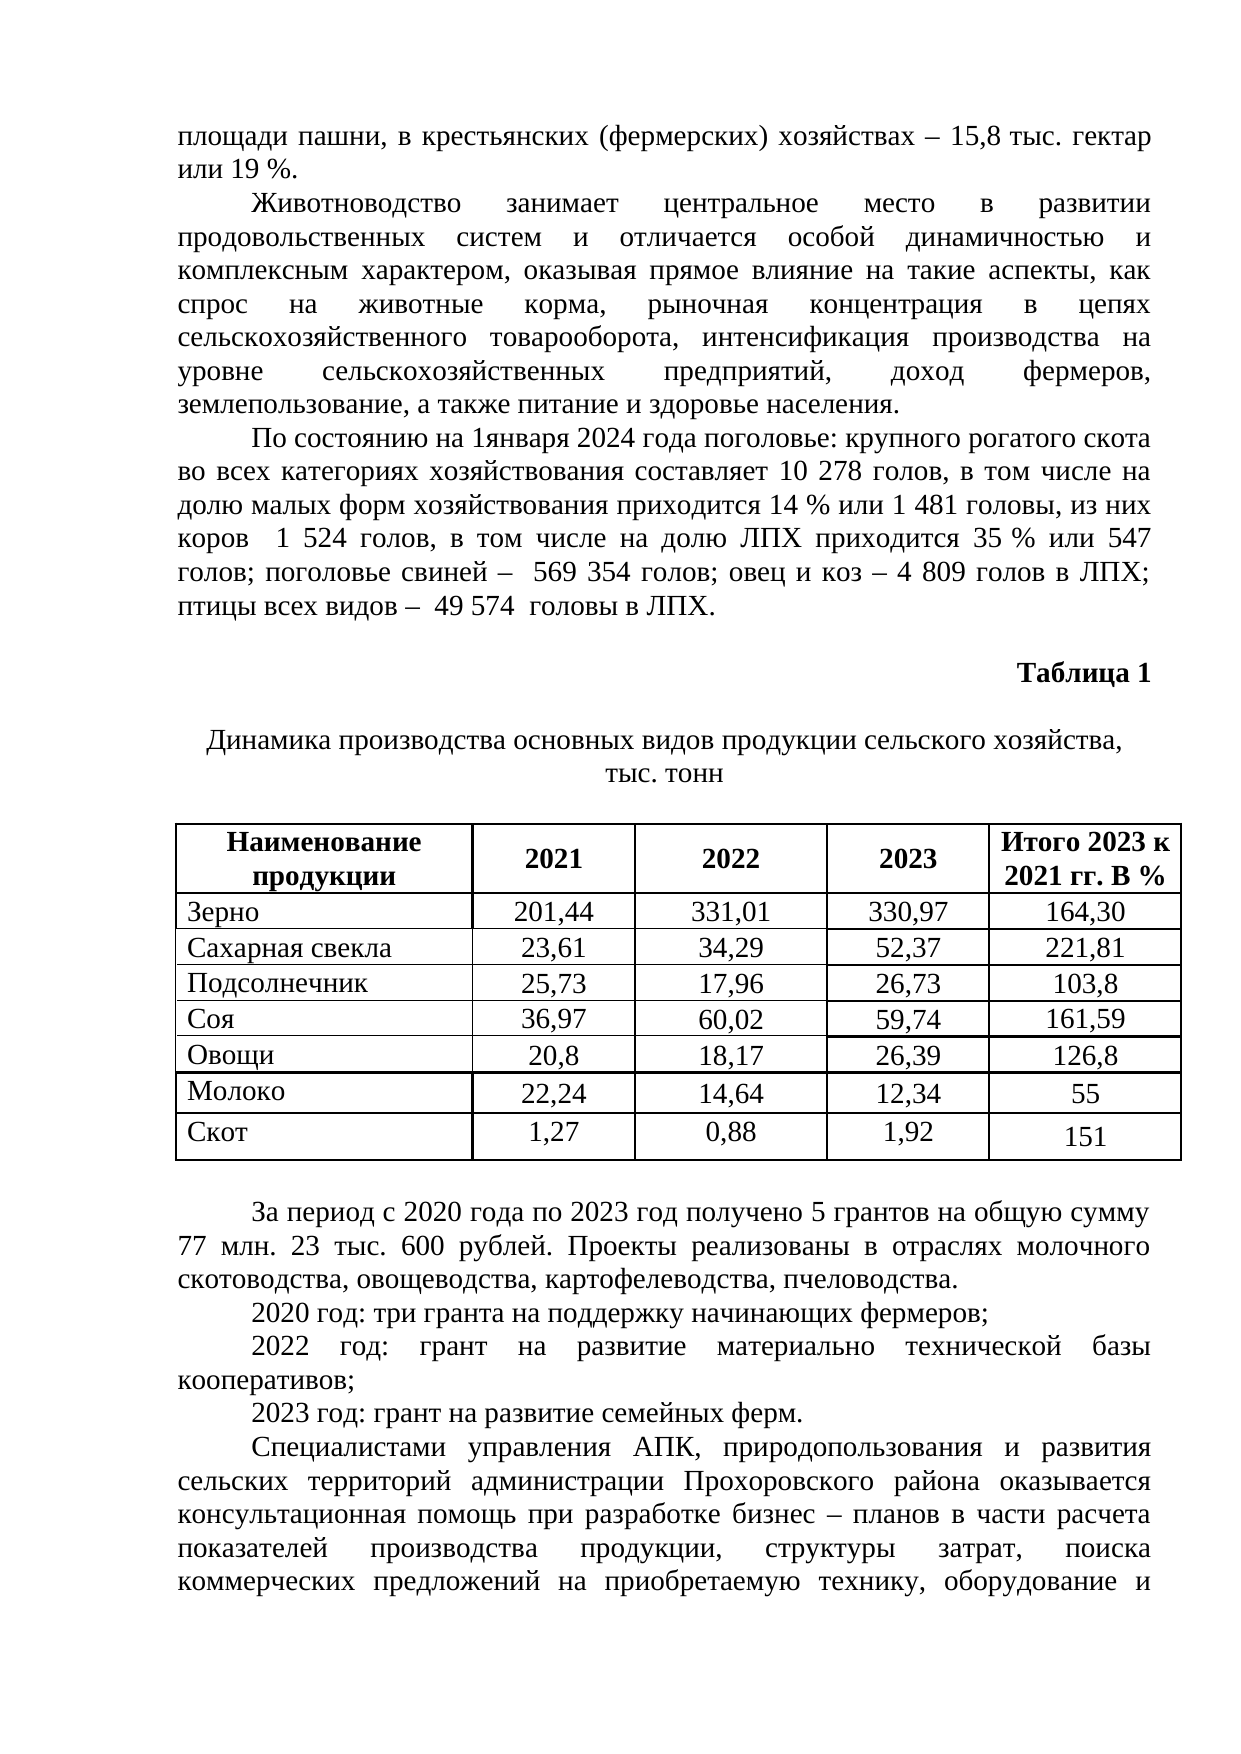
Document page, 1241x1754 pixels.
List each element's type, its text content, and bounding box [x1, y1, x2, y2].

table_cell 1,92 [828, 1114, 988, 1159]
table_cell 330,97 [828, 894, 988, 928]
table_header 2021 [474, 825, 634, 892]
table_cell Скот [177, 1114, 471, 1159]
table_cell 25,73 [473, 965, 634, 999]
table_cell Сахарная свекла [176, 929, 472, 963]
table_cell 34,29 [636, 929, 826, 963]
table_header 2022 [636, 825, 826, 892]
table_cell 151 [990, 1114, 1180, 1159]
table_cell 103,8 [990, 966, 1180, 999]
text 2022 год: грант на развитие материально технической базы кооперативов; [177, 1328, 1152, 1396]
table_cell 22,24 [474, 1074, 634, 1112]
table_cell 331,01 [636, 894, 826, 928]
table_cell 20,8 [473, 1036, 634, 1071]
table_cell Зерно [177, 894, 471, 928]
table_cell 0,88 [636, 1114, 826, 1159]
text Таблица 1 [177, 655, 1152, 688]
text 2020 год: три гранта на поддержку начинающих фермеров; [177, 1295, 1152, 1328]
text Животноводство занимает центральное место в развитии продовольственных систем и отличается особой динамичностью и комплексным характером, оказывая прямое влияние на такие аспекты, как спрос на животные корма, рыночная концентрация в цепях сельскохозяйственного товарооборота, интенсификация производства на уровне сельскохозяйственных предприятий, доход фермеров, землепользование, а также питание и здоровье населения. [177, 185, 1152, 420]
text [177, 1429, 1152, 1597]
table_cell 59,74 [828, 1002, 988, 1035]
table_cell 52,37 [828, 930, 988, 963]
table_cell Подсолнечник [176, 964, 472, 999]
table_header Наименование продукции [177, 825, 471, 892]
table_cell 161,59 [990, 1002, 1180, 1035]
table_cell 18,17 [636, 1036, 826, 1071]
text За период с 2020 года по 2023 год получено 5 грантов на общую сумму 77 млн. 23 тыс. 600 рублей. Проекты реализованы в отраслях молочного скотоводства, овощеводства, картофелеводства, пчеловодства. [177, 1194, 1152, 1295]
table_cell 201,44 [474, 894, 634, 928]
table_cell 17,96 [636, 965, 826, 999]
text По состоянию на 1января 2024 года поголовье: крупного рогатого скота во всех категориях хозяйствования составляет 10 278 голов, в том числе на долю малых форм хозяйствования приходится 14 % или 1 481 головы, из них коров 1 524 голов, в том числе на долю ЛПХ приходится 35 % или 547 голов; поголовье свиней – 569 354 голов; овец и коз – 4 809 голов в ЛПХ; птицы всех видов – 49 574 головы в ЛПХ. [177, 420, 1152, 621]
table_cell 221,81 [990, 930, 1180, 963]
table_cell Овощи [176, 1035, 472, 1071]
table_cell 60,02 [636, 1001, 826, 1035]
table_cell 14,64 [636, 1074, 826, 1112]
table_header Итого 2023 к 2021 гг. В % [990, 825, 1180, 892]
table_cell 126,8 [990, 1038, 1180, 1071]
table_cell 164,30 [990, 894, 1180, 928]
text Динамика производства основных видов продукции сельского хозяйства, тыс. тонн [177, 722, 1152, 789]
table_header 2023 [828, 825, 988, 892]
table_cell Молоко [177, 1074, 471, 1112]
table_cell 26,39 [828, 1038, 988, 1071]
table_cell 36,97 [473, 1001, 634, 1035]
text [177, 118, 1152, 185]
table_cell 12,34 [828, 1074, 988, 1112]
table_cell Соя [176, 1000, 472, 1035]
table_cell 1,27 [474, 1114, 634, 1159]
text 2023 год: грант на развитие семейных ферм. [177, 1396, 1152, 1429]
table_cell 55 [990, 1074, 1180, 1112]
table_cell 23,61 [473, 929, 634, 963]
table_cell 26,73 [828, 966, 988, 999]
